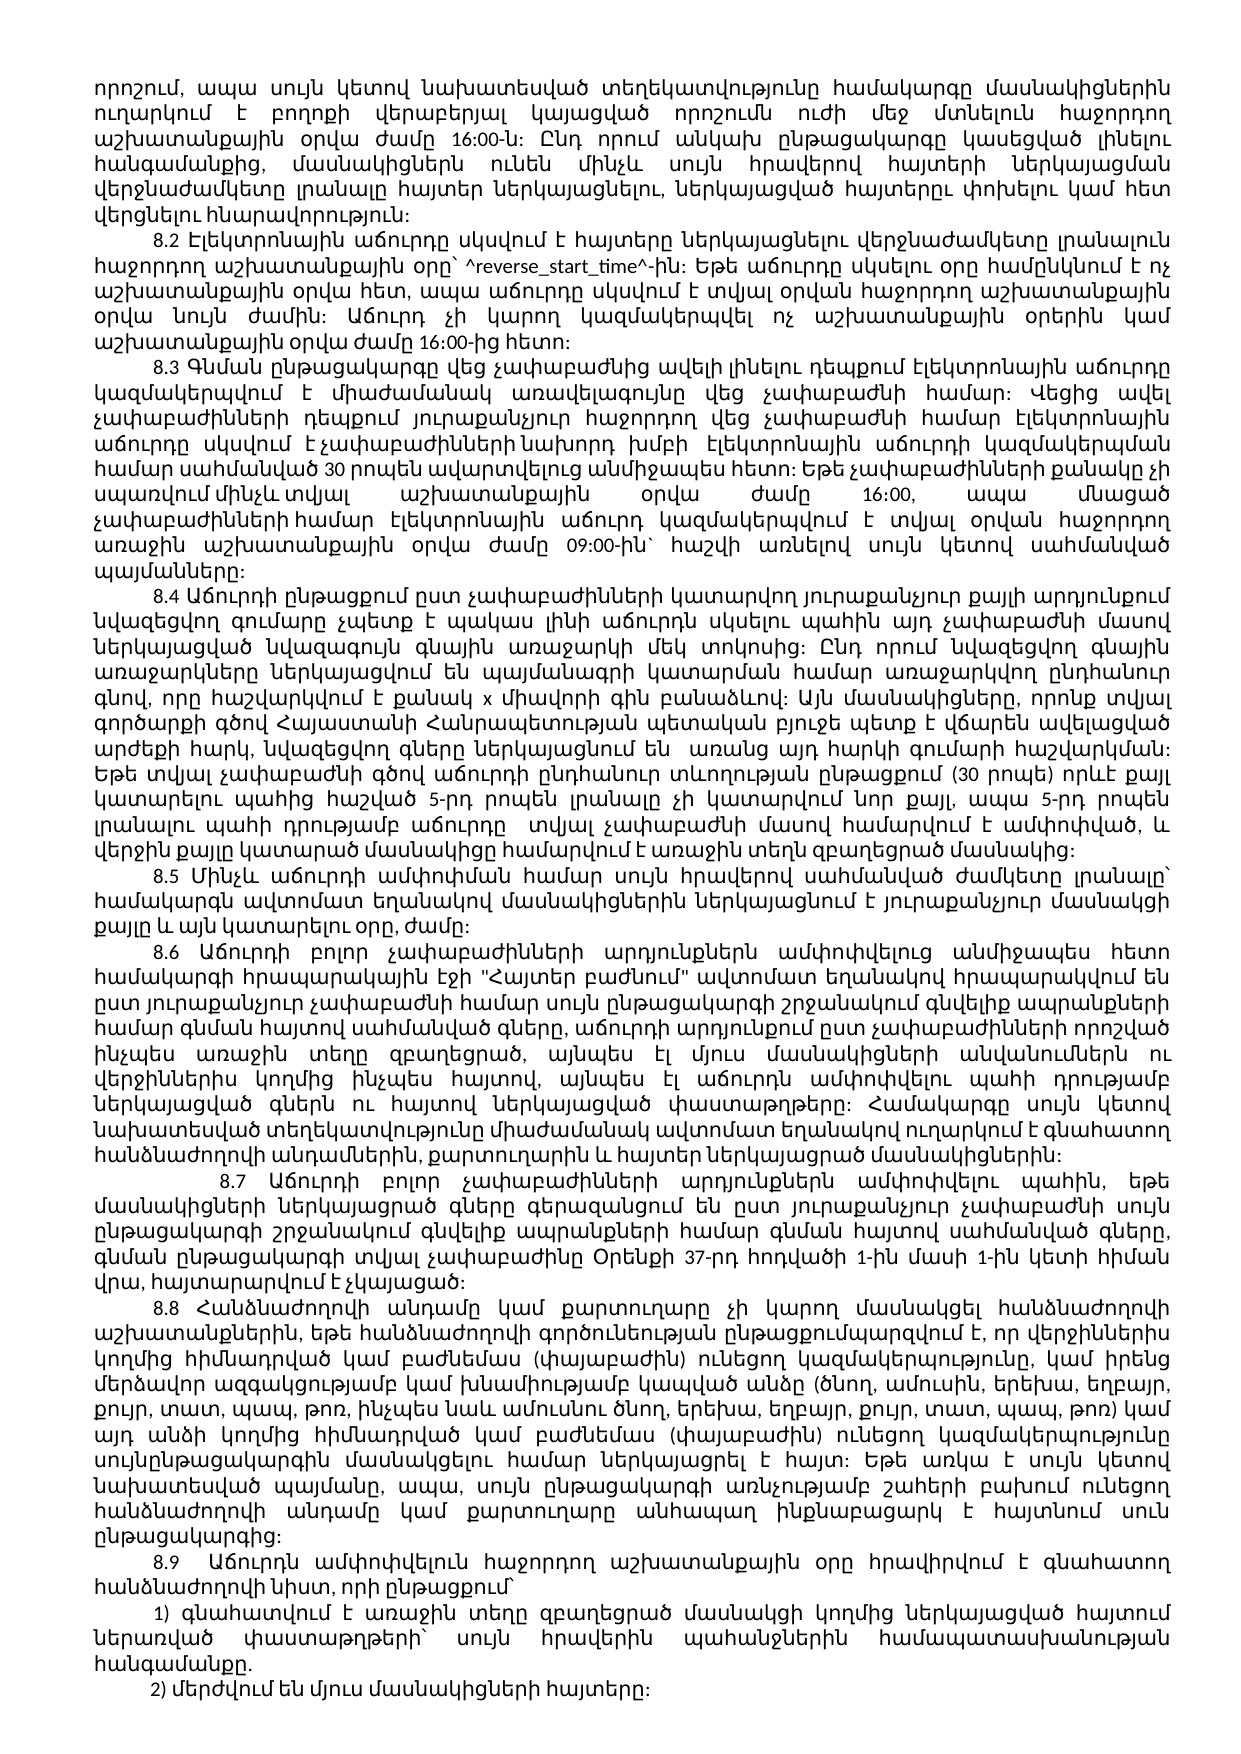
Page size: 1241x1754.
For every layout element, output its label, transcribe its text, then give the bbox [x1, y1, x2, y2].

text 8.3 Գնման ընթացակարգը վեց չափաբաժնից ավելի լինելու դեպքում էլեկտրոնային աճուրդը կազմակերպվում է միաժամանակ առավելագույնը վեց չափաբաժնի համար: Վեցից ավել չափաբաժինների դեպքում յուրաքանչյուր հաջորդող վեց չափաբաժնի համար էլեկտրոնային աճուրդը սկսվում է չափաբաժինների նախորդ խմբի էլեկտրոնային աճուրդի կազմակերպման համար սահմանված 30 րոպեն ավարտվելուց անմիջապես հետո: Եթե չափաբաժինների քանակը չի սպառվում մինչև տվյալ աշխատանքային օրվա ժամը 16։00, ապա մնացած չափաբաժինների համար էլեկտրոնային աճուրդ կազմակերպվում է տվյալ օրվան հաջորդող առաջին աշխատանքային օրվա ժամը 09:00-ին` հաշվի առնելով սույն կետով սահմանված պայմանները: [94, 354, 1171, 583]
text 1) գնահատվում է առաջին տեղը զբաղեցրած մասնակցի կողմից ներկայացված հայտում ներառված փաստաթղթերի՝ սույն հրավերին պահանջներին համապատասխանության հանգամանքը. [94, 1600, 1171, 1676]
text 8.7 Աճուրդի բոլոր չափաբաժինների արդյունքներն ամփոփվելու պահին, եթե մասնակիցների ներկայացրած գները գերազանցում են ըստ յուրաքանչյուր չափաբաժնի սույն ընթացակարգի շրջանակում գնվելիք ապրանքների համար գնման հայտով սահմանված գները, գնման ընթացակարգի տվյալ չափաբաժինը Օրենքի 37-րդ հոդվածի 1-ին մասի 1-ին կետի հիման վրա, հայտարարվում է չկայացած: [94, 1168, 1171, 1295]
text 2) մերժվում են մյուս մասնակիցների հայտերը: [94, 1676, 1171, 1702]
text 8.9 Աճուրդն ամփոփվելուն հաջորդող աշխատանքային օրը հրավիրվում է գնահատող հանձնաժողովի նիստ, որի ընթացքում՝ [94, 1549, 1171, 1600]
text 8.4 Աճուրդի ընթացքում ըստ չափաբաժինների կատարվող յուրաքանչյուր քայլի արդյունքում նվազեցվող գումարը չպետք է պակաս լինի աճուրդն սկսելու պահին այդ չափաբաժնի մասով ներկայացված նվազագույն գնային առաջարկի մեկ տոկոսից: Ընդ որում նվազեցվող գնային առաջարկները ներկայացվում են պայմանագրի կատարման համար առաջարկվող ընդհանուր գնով, որը հաշվարկվում է քանակ x միավորի գին բանաձևով: Այն մասնակիցները, որոնք տվյալ գործարքի գծով Հայաստանի Հանրապետության պետական բյուջե պետք է վճարեն ավելացված արժեքի հարկ, նվազեցվող գները ներկայացնում են առանց այդ հարկի գումարի հաշվարկման: Եթե տվյալ չափաբաժնի գծով աճուրդի ընդհանուր տևողության ընթացքում (30 րոպե) որևէ քայլ կատարելու պահից հաշված 5-րդ րոպեն լրանալը չի կատարվում նոր քայլ, ապա 5-րդ րոպեն լրանալու պահի դրությամբ աճուրդը տվյալ չափաբաժնի մասով համարվում է ամփոփված, և վերջին քայլը կատարած մասնակիցը համարվում է առաջին տեղն զբաղեցրած մասնակից: [94, 583, 1171, 863]
text 8.2 Էլեկտրոնային աճուրդը սկսվում է հայտերը ներկայացնելու վերջնաժամկետը լրանալուն հաջորդող աշխատանքային օրը՝ ^reverse_start_time^-ին: Եթե աճուրդը սկսելու օրը համընկնում է ոչ աշխատանքային օրվա հետ, ապա աճուրդը սկսվում է տվյալ օրվան հաջորդող աշխատանքային օրվա նույն ժամին: Աճուրդ չի կարող կազմակերպվել ոչ աշխատանքային օրերին կամ աշխատանքային օրվա ժամը 16։00-ից հետո: [94, 227, 1171, 354]
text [94, 75, 1171, 227]
text 8.6 Աճուրդի բոլոր չափաբաժինների արդյունքներն ամփոփվելուց անմիջապես հետո համակարգի հրապարակային էջի "Հայտեր բաժնում" ավտոմատ եղանակով հրապարակվում են ըստ յուրաքանչյուր չափաբաժնի համար սույն ընթացակարգի շրջանակում գնվելիք ապրանքների համար գնման հայտով սահմանված գները, աճուրդի արդյունքում ըստ չափաբաժինների որոշված ինչպես առաջին տեղը զբաղեցրած, այնպես էլ մյուս մասնակիցների անվանումներն ու վերջիններիս կողմից ինչպես հայտով, այնպես էլ աճուրդն ամփոփվելու պահի դրությամբ ներկայացված գներն ու հայտով ներկայացված փաստաթղթերը: Համակարգը սույն կետով նախատեսված տեղեկատվությունը միաժամանակ ավտոմատ եղանակով ուղարկում է գնահատող հանձնաժողովի անդամներին, քարտուղարին և հայտեր ներկայացրած մասնակիցներին: [94, 939, 1171, 1168]
text 8.5 Մինչև աճուրդի ամփոփման համար սույն հրավերով սահմանված ժամկետը լրանալը՝ համակարգն ավտոմատ եղանակով մասնակիցներին ներկայացնում է յուրաքանչյուր մասնակցի քայլը և այն կատարելու օրը, ժամը: [94, 863, 1171, 939]
text 8.8 Հանձնաժողովի անդամը կամ քարտուղարը չի կարող մասնակցել հանձնաժողովի աշխատանքներին, եթե հանձնաժողովի գործունեության ընթացքումպարզվում է, որ վերջիններիս կողմից հիմնադրված կամ բաժնեմաս (փայաբաժին) ունեցող կազմակերպությունը, կամ իրենց մերձավոր ազգակցությամբ կամ խնամիությամբ կապված անձը (ծնող, ամուսին, երեխա, եղբայր, քույր, տատ, պապ, թոռ, ինչպես նաև ամուսնու ծնող, երեխա, եղբայր, քույր, տատ, պապ, թոռ) կամ այդ անձի կողմից հիմնադրված կամ բաժնեմաս (փայաբաժին) ունեցող կազմակերպությունը սույնընթացակարգին մասնակցելու համար ներկայացրել է հայտ: Եթե առկա է սույն կետով նախատեսված պայմանը, ապա, սույն ընթացակարգի առնչությամբ շահերի բախում ունեցող հանձնաժողովի անդամը կամ քարտուղարը անհապաղ ինքնաբացարկ է հայտնում սուն ընթացակարգից: [94, 1295, 1171, 1549]
